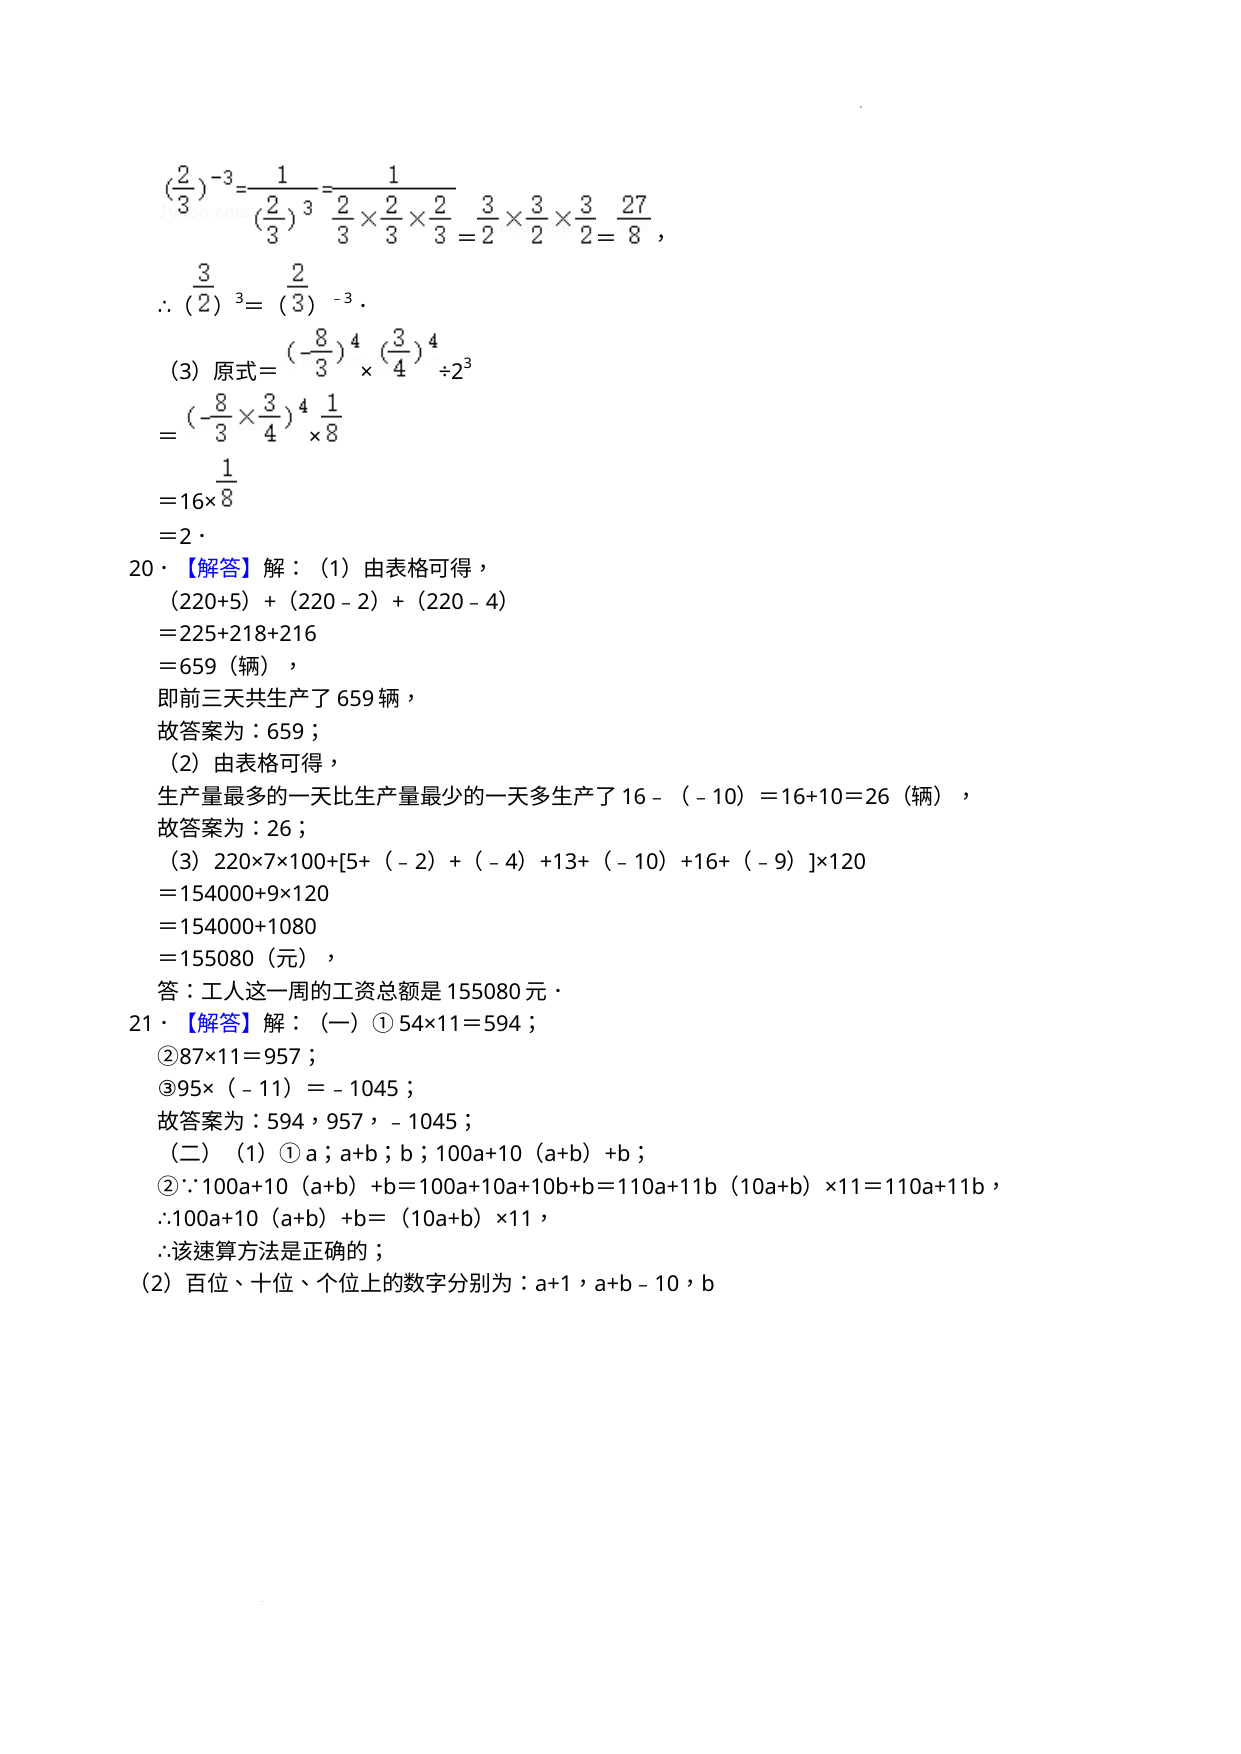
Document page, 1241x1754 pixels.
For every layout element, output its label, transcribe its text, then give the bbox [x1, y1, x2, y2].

picture [287, 259, 308, 315]
text ＝2． [157, 519, 1111, 552]
text ∴该速算方法是正确的； [157, 1234, 1111, 1267]
picture [179, 389, 309, 445]
text 20．【解答】解：（1）由表格可得， [129, 552, 1111, 584]
text （2）百位、十位、个位上的数字分别为：a+1，a+b﹣10，b [129, 1267, 1111, 1299]
text 21．【解答】解：（一）①54×11＝594； [129, 1007, 1111, 1039]
text 故答案为：594，957，﹣1045； [157, 1104, 1111, 1137]
text ＝154000+1080 [157, 909, 1111, 942]
text 答：工人这一周的工资总额是155080元． [157, 974, 1111, 1007]
text （二）（1）①a；a+b；b；100a+10（a+b）+b； [157, 1137, 1111, 1169]
text ②∵100a+10（a+b）+b＝100a+10a+10b+b＝110a+11b（10a+b）×11＝110a+11b， [157, 1169, 1111, 1202]
text ③95×（﹣11）＝﹣1045； [157, 1072, 1111, 1104]
text 生产量最多的一天比生产量最少的一天多生产了16﹣（﹣10）＝16+10＝26（辆）， [157, 779, 1111, 812]
text 故答案为：26； [157, 812, 1111, 844]
text （3）原式＝×÷23 [157, 324, 1111, 389]
picture [372, 324, 439, 380]
picture [477, 191, 596, 247]
text ＝154000+9×120 [157, 877, 1111, 909]
text （3）220×7×100+[5+（﹣2）+（﹣4）+13+（﹣10）+16+（﹣9）]×120 [157, 844, 1111, 877]
picture [321, 389, 342, 445]
text ＝225+218+216 [157, 617, 1111, 649]
picture [157, 161, 456, 247]
text （220+5）+（220﹣2）+（220﹣4） [157, 584, 1111, 617]
picture [617, 191, 651, 247]
picture [279, 324, 361, 380]
text ∴100a+10（a+b）+b＝（10a+b）×11， [157, 1202, 1111, 1234]
text ∴（）3＝（）﹣3． [157, 259, 1111, 324]
text ＝155080（元）， [157, 942, 1111, 974]
text 故答案为：659； [157, 714, 1111, 747]
picture [216, 454, 237, 510]
text ＝659（辆）， [157, 649, 1111, 682]
picture [193, 259, 214, 315]
text 即前三天共生产了659辆， [157, 682, 1111, 714]
text （2）由表格可得， [157, 747, 1111, 779]
text ＝× [157, 389, 1111, 454]
text ②87×11＝957； [157, 1039, 1111, 1072]
text ＝16× [157, 454, 1111, 519]
